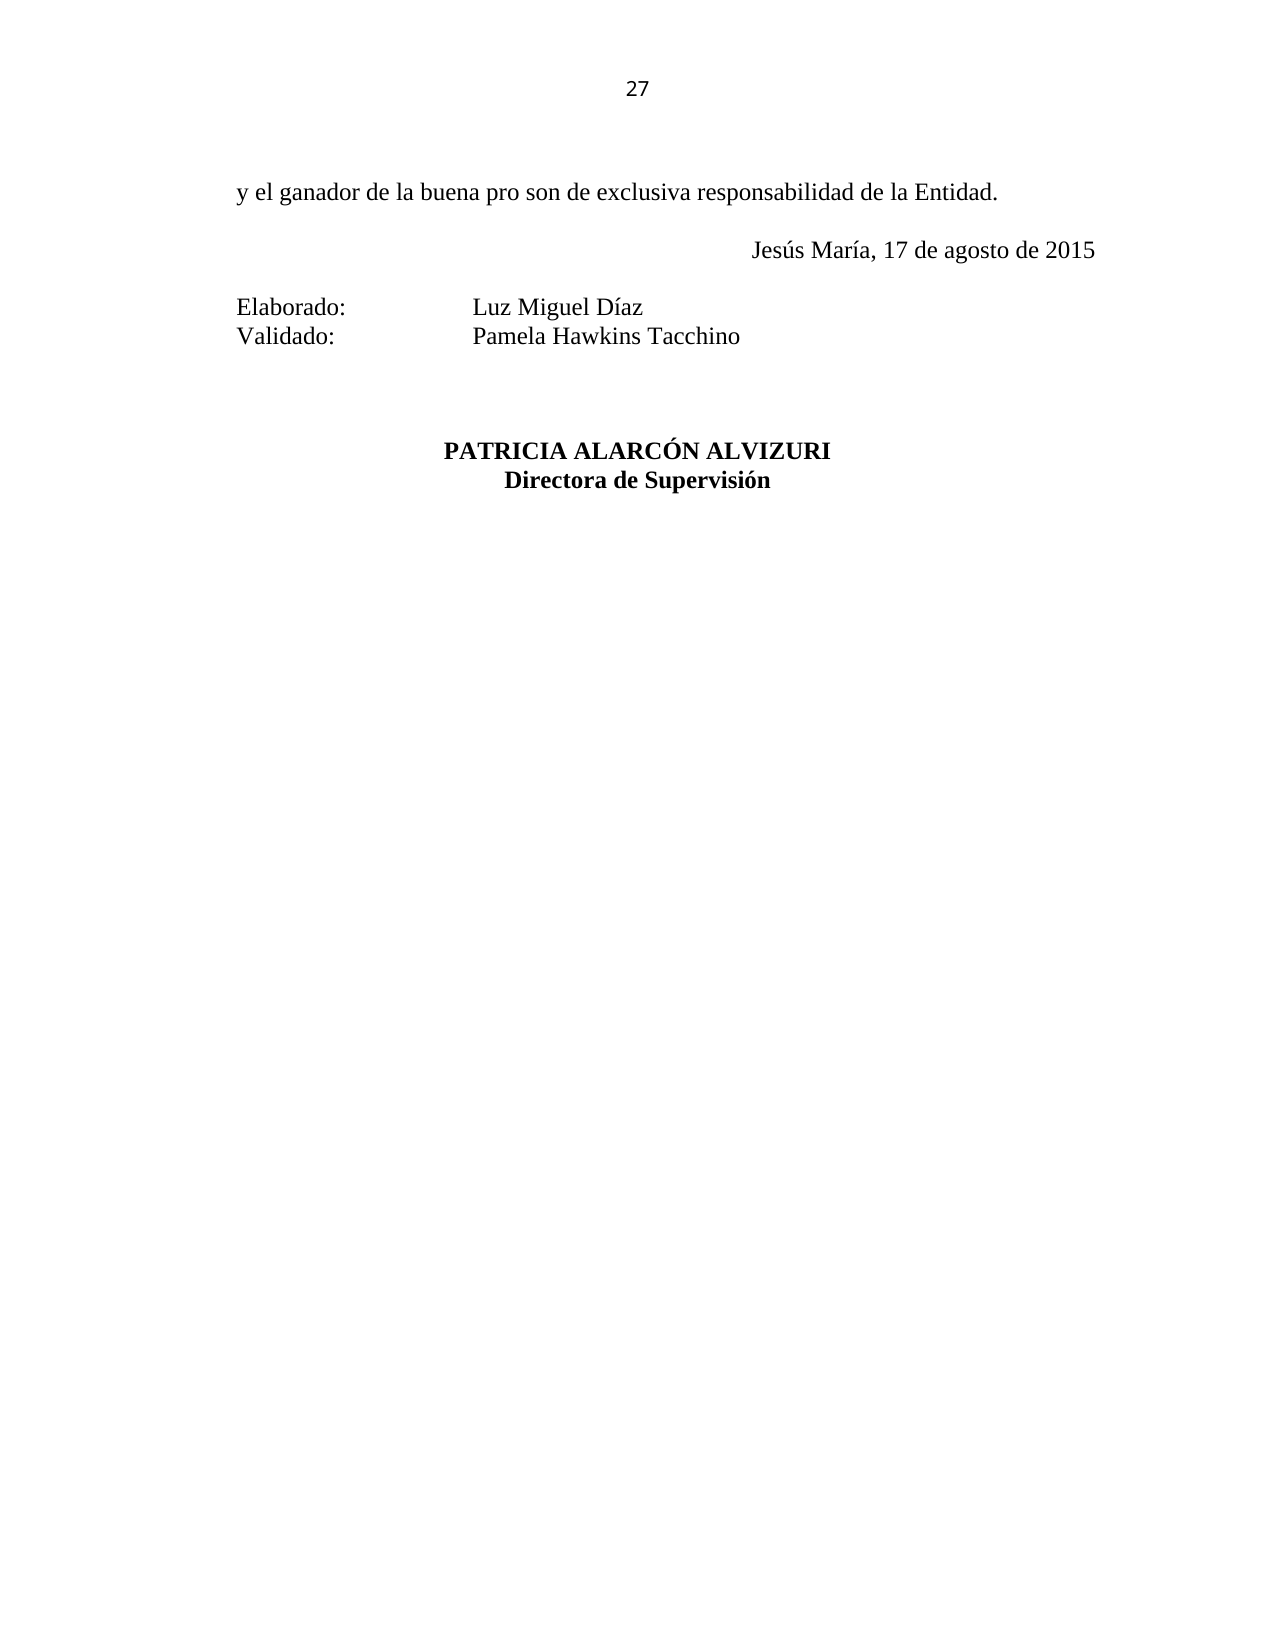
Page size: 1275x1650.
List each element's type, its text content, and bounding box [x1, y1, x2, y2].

text Directora de Supervisión [177, 465, 1098, 493]
text Elaborado: Luz Miguel Díaz [236, 292, 1098, 321]
text PATRICIA ALARCÓN ALVIZURI [177, 436, 1098, 465]
text Jesús María, 17 de agosto de 2015 [546, 235, 1098, 263]
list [177, 177, 1098, 206]
text Validado: Pamela Hawkins Tacchino [236, 321, 1098, 350]
